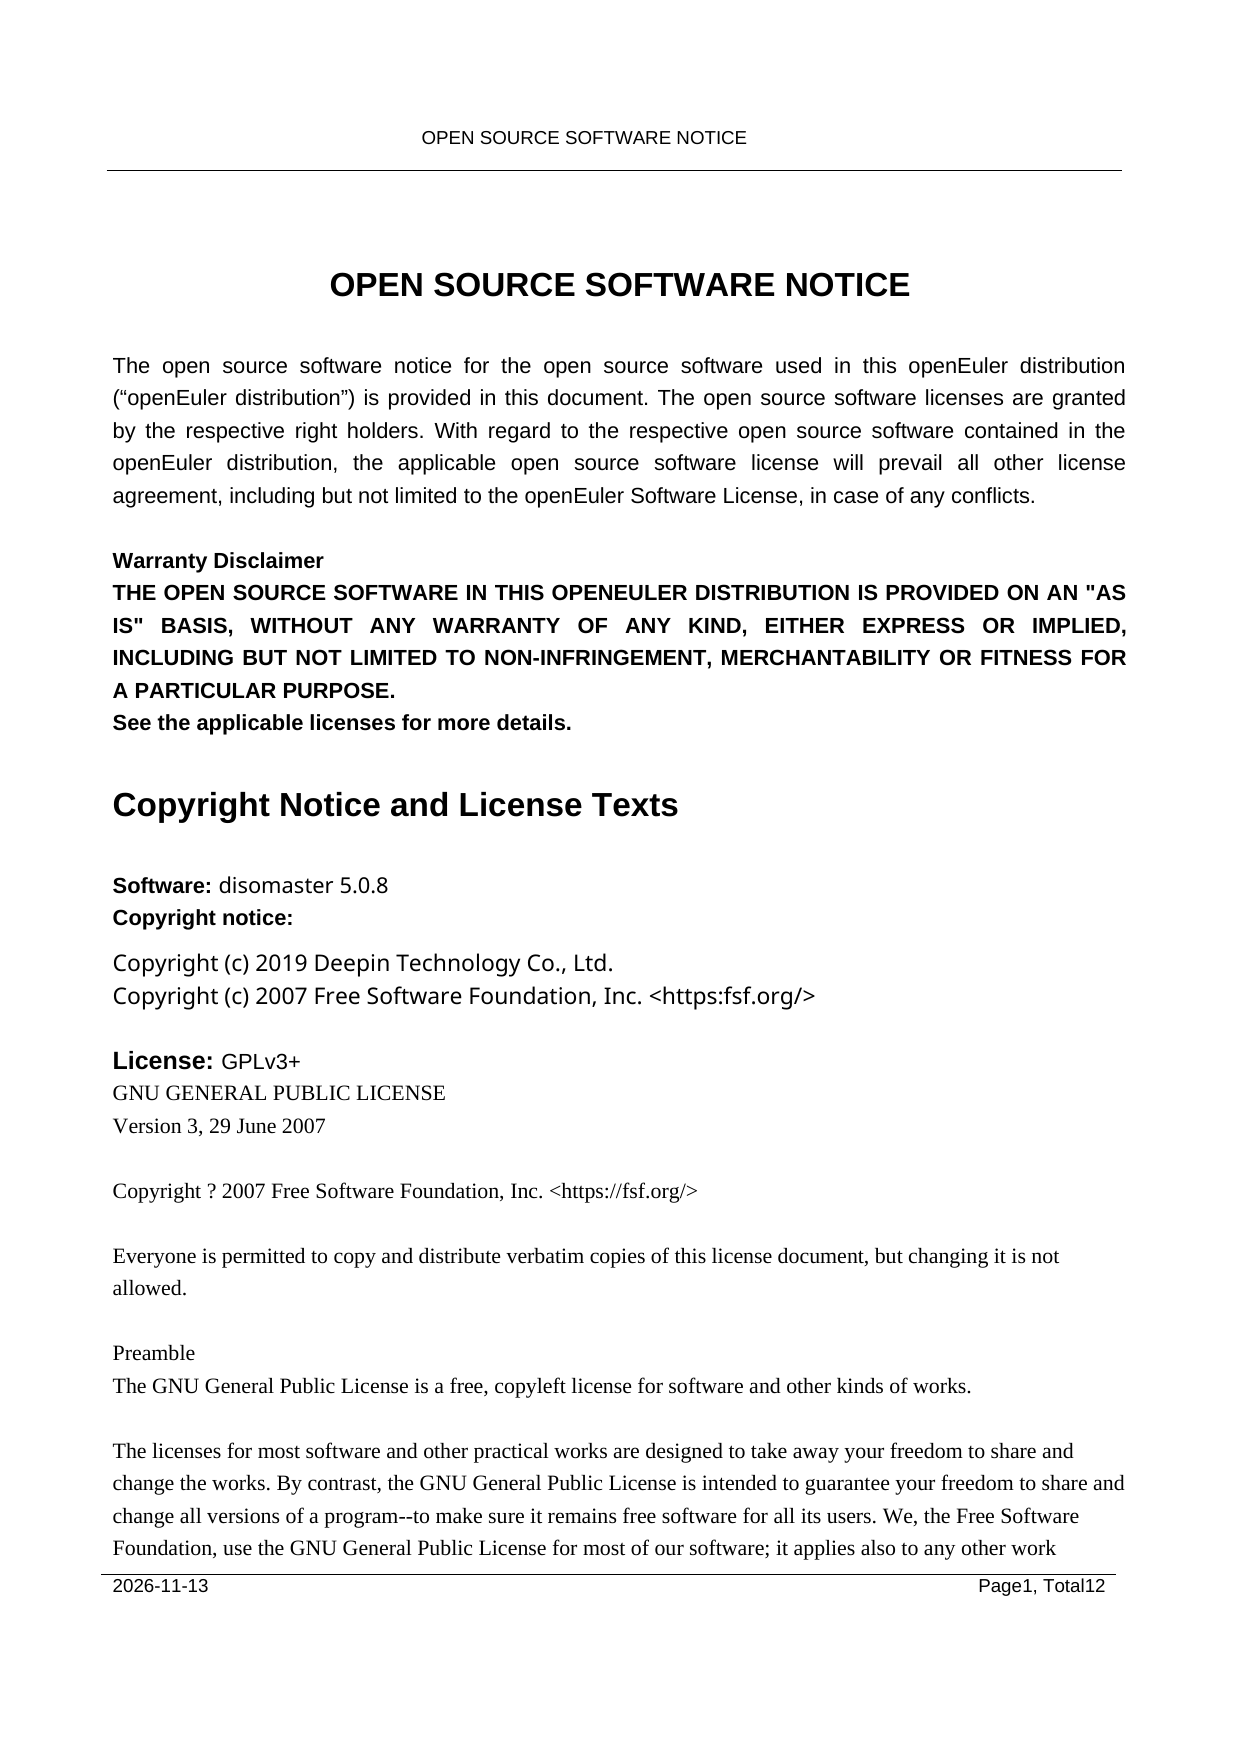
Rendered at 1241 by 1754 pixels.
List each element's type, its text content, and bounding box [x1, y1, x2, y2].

text The open source software notice for the open source software used in this openEuler distribution (“openEuler distribution”) is provided in this document. The open source software licenses are granted by the respective right holders. With regard to the respective open source software contained in the openEuler distribution, the applicable open source software license will prevail all other license agreement, including but not limited to the openEuler Software License, in case of any conflicts. [112, 349, 1128, 511]
text Copyright Notice and License Texts [112, 771, 1128, 836]
text OPEN SOURCE SOFTWARE NOTICE [112, 251, 1128, 316]
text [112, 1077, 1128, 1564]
text Copyright notice: [112, 901, 1128, 934]
text THE OPEN SOURCE SOFTWARE IN THIS OPENEULER DISTRIBUTION IS PROVIDED ON AN "AS IS" BASIS, WITHOUT ANY WARRANTY OF ANY KIND, EITHER EXPRESS OR IMPLIED, INCLUDING BUT NOT LIMITED TO NON-INFRINGEMENT, MERCHANTABILITY OR FITNESS FOR A PARTICULAR PURPOSE. See the applicable licenses for more details. [112, 576, 1128, 739]
text Warranty Disclaimer [112, 544, 1128, 576]
title Software: disomaster 5.0.8 [112, 869, 1128, 901]
text License: GPLv3+ [112, 1044, 1128, 1077]
text Copyright (c) 2019 Deepin Technology Co., Ltd. Copyright (c) 2007 Free Software Foundation, Inc. <https:fsf.org/> [112, 947, 1128, 1044]
